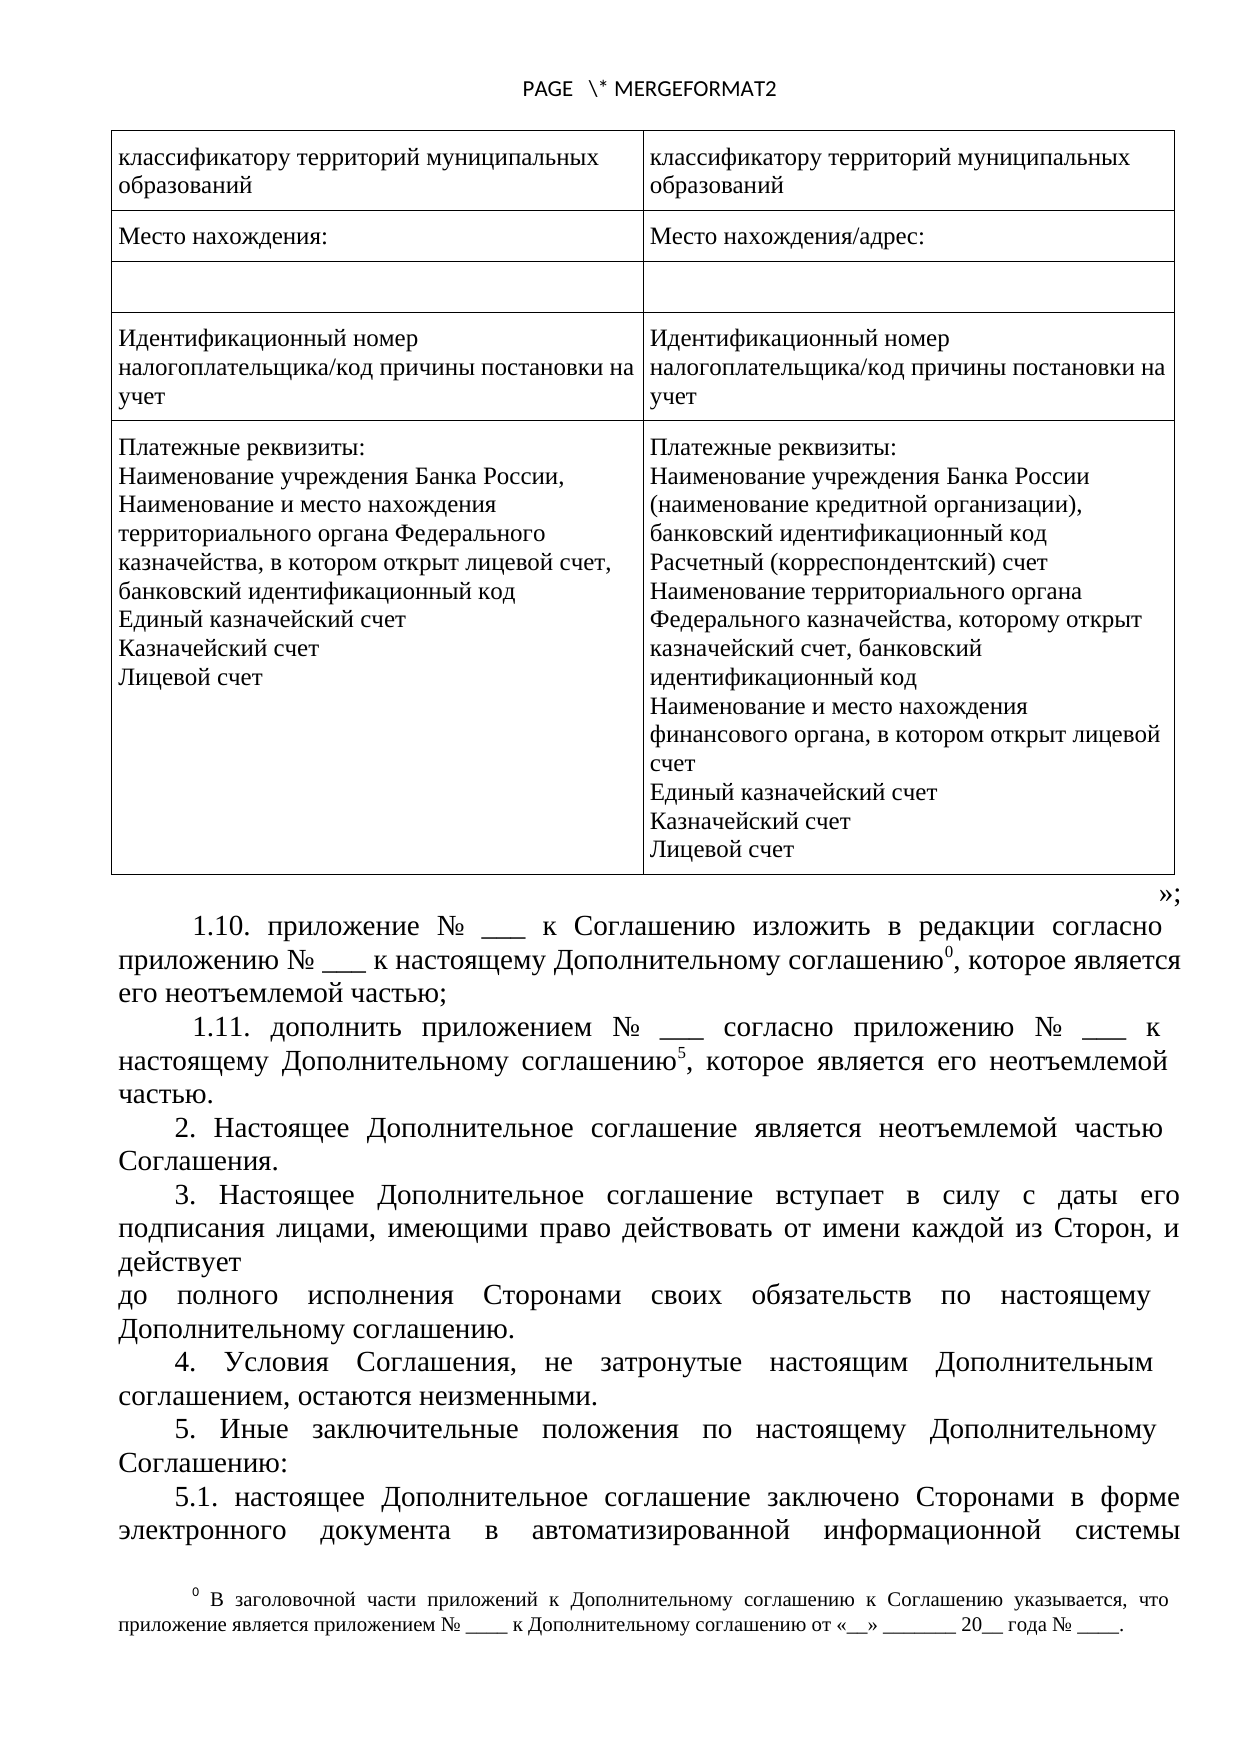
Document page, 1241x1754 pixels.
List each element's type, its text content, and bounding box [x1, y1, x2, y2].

table_cell Идентификационный номер налогоплательщика/код причины постановки на учет [644, 313, 1174, 420]
table_cell [644, 262, 1174, 312]
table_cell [644, 131, 1174, 210]
text 1.11. дополнить приложением № ___ согласно приложению № ___ к настоящему Дополнительному соглашению5, которое является его неотъемлемой частью. [118, 1009, 1181, 1110]
text 5. Иные заключительные положения по настоящему Дополнительному Соглашению: [118, 1412, 1181, 1479]
table_cell Место нахождения/адрес: [644, 211, 1174, 261]
text 2. Настоящее Дополнительное соглашение является неотъемлемой частью Соглашения. [118, 1110, 1181, 1177]
text 1.10. приложение № ___ к Соглашению изложить в редакции согласно приложению № ___ к настоящему Дополнительному соглашению, которое является его неотъемлемой частью; [118, 908, 1181, 1009]
text 4. Условия Соглашения, не затронутые настоящим Дополнительным соглашением, остаются неизменными. [118, 1344, 1181, 1412]
table_cell Платежные реквизиты: Наименование учреждения Банка России (наименование кредитной организации), банковский идентификационный код Расчетный (корреспондентский) счет Наименование территориального органа Федерального казначейства, которому открыт казначейский счет, банковский идентификационный код Наименование и место нахождения финансового органа, в котором открыт лицевой счет Единый казначейский счет Казначейский счет Лицевой счет [644, 421, 1174, 874]
table_cell Идентификационный номер налогоплательщика/код причины постановки на учет [112, 313, 643, 420]
table_cell Место нахождения: [112, 211, 643, 261]
table_cell Платежные реквизиты: Наименование учреждения Банка России, Наименование и место нахождения территориального органа Федерального казначейства, в котором открыт лицевой счет, банковский идентификационный код Единый казначейский счет Казначейский счет Лицевой счет [112, 421, 643, 874]
text »; [118, 875, 1181, 908]
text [118, 1479, 1181, 1546]
text 3. Настоящее Дополнительное соглашение вступает в силу с даты его подписания лицами, имеющими право действовать от имени каждой из Сторон, и действует до полного исполнения Сторонами своих обязательств по настоящему Дополнительному соглашению. [118, 1177, 1181, 1344]
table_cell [112, 131, 643, 210]
table_cell [112, 262, 643, 312]
